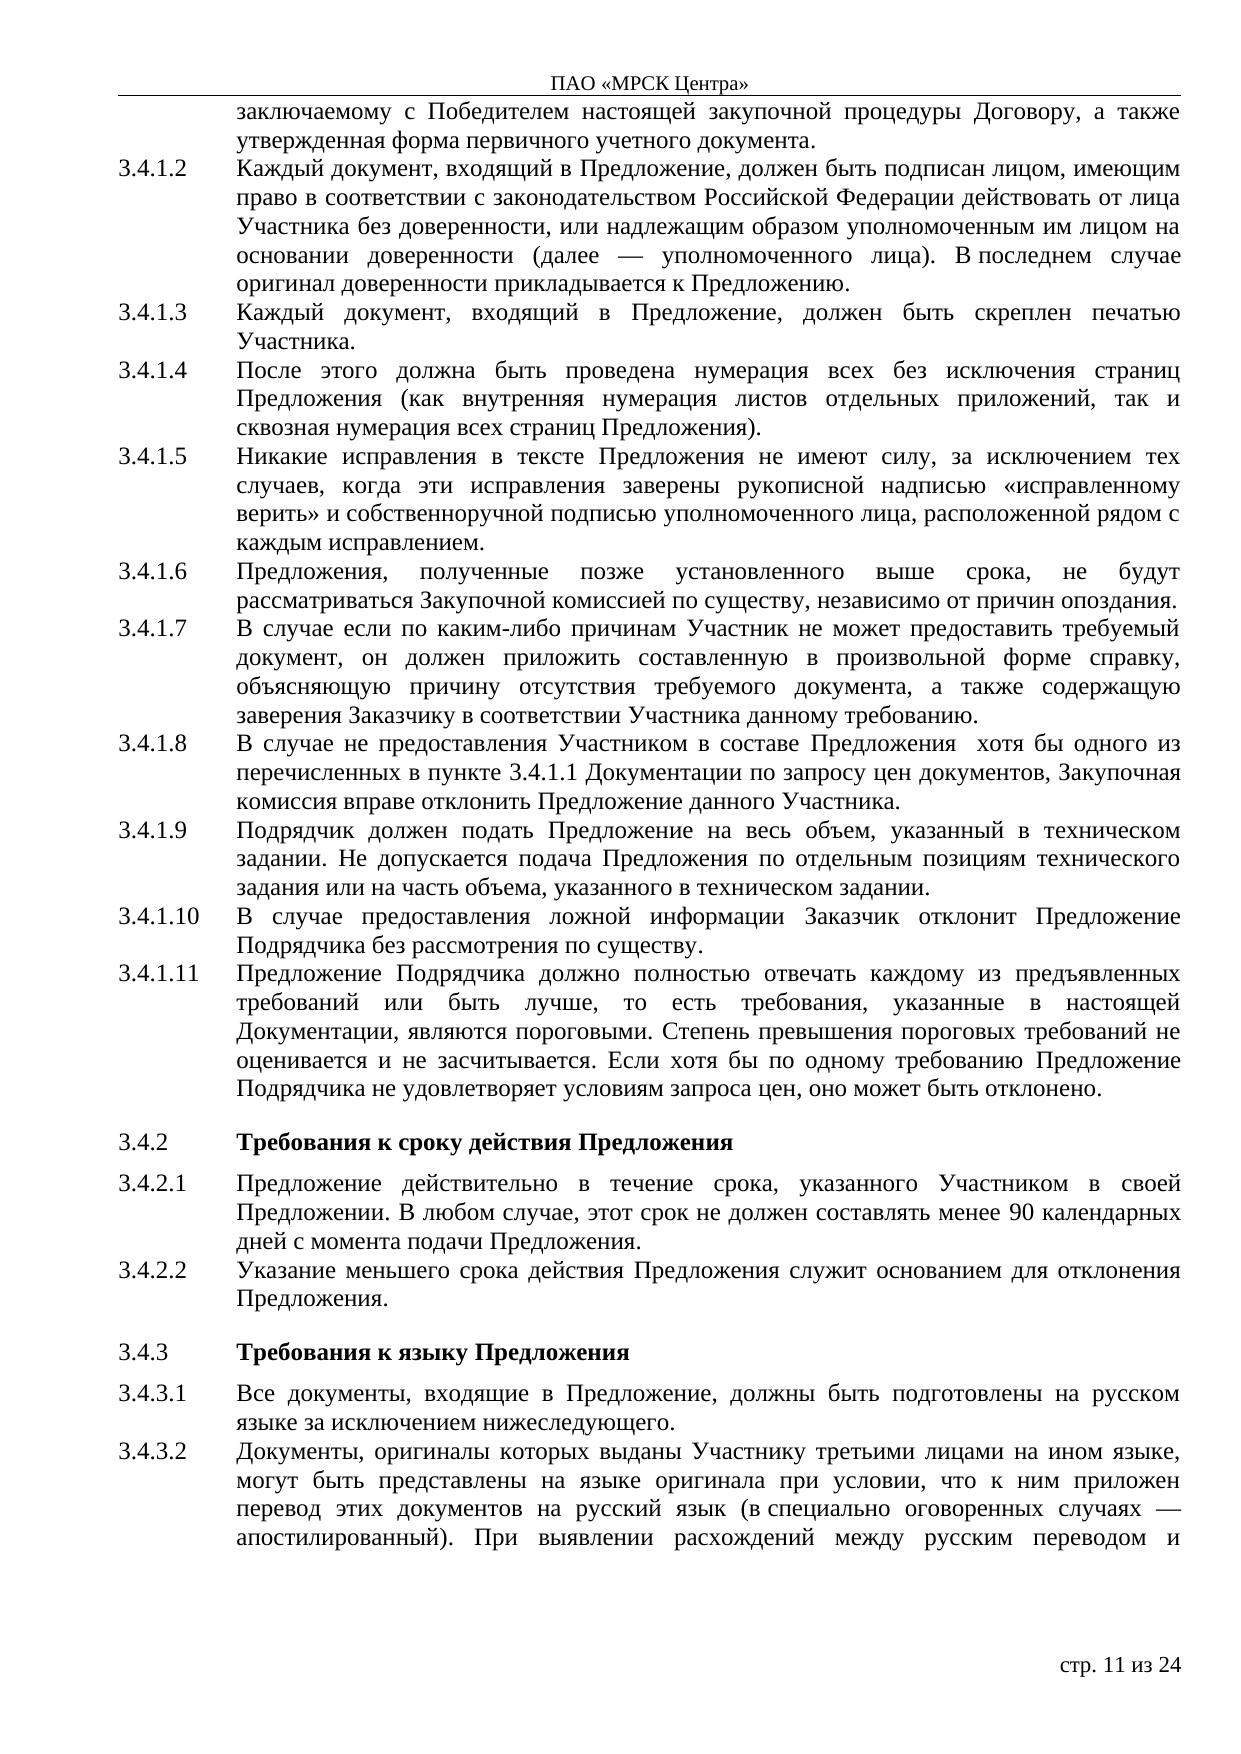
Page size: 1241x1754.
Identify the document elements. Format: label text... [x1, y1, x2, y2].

text Каждый документ, входящий в Предложение, должен быть скреплен печатью Участника. [118, 297, 1181, 355]
list Предложения, полученные позже установленного выше срока, не будут рассматриваться Закупочной комиссией по существу, независимо от причин опоздания. [118, 556, 1181, 613]
list Подрядчик должен подать Предложение на весь объем, указанный в техническом задании. Не допускается подача Предложения по отдельным позициям технического задания или на часть объема, указанного в техническом задании. [118, 815, 1181, 901]
list В случае если по каким-либо причинам Участник не может предоставить требуемый документ, он должен приложить составленную в произвольной форме справку, объясняющую причину отсутствия требуемого документа, а также содержащую заверения Заказчику в соответствии Участника данному требованию. [118, 613, 1181, 728]
list В случае предоставления ложной информации Заказчик отклонит Предложение Подрядчика без рассмотрения по существу. [118, 901, 1181, 958]
list Все документы, входящие в Предложение, должны быть подготовлены на русском языке за исключением нижеследующего. [118, 1378, 1181, 1436]
text Указание меньшего срока действия Предложения служит основанием для отклонения Предложения. [118, 1255, 1181, 1312]
list Предложение Подрядчика должно полностью отвечать каждому из предъявленных требований или быть лучше, то есть требования, указанные в настоящей Документации, являются пороговыми. Степень превышения пороговых требований не оценивается и не засчитывается. Если хотя бы по одному требованию Предложение Подрядчика не удовлетворяет условиям запроса цен, оно может быть отклонено. [118, 958, 1181, 1102]
text Требования к языку Предложения [118, 1337, 1181, 1366]
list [118, 1436, 1181, 1551]
list Никакие исправления в тексте Предложения не имеют силу, за исключением тех случаев, когда эти исправления заверены рукописной надписью «исправленному верить» и собственноручной подписью уполномоченного лица, расположенной рядом с каждым исправлением. [118, 441, 1181, 556]
list В случае не предоставления Участником в составе Предложения хотя бы одного из перечисленных в пункте 3.4.1.1 Документации по запросу цен документов, Закупочная комиссия вправе отклонить Предложение данного Участника. [118, 728, 1181, 815]
list Каждый документ, входящий в Предложение, должен быть подписан лицом, имеющим право в соответствии с законодательством Российской Федерации действовать от лица Участника без доверенности, или надлежащим образом уполномоченным им лицом на основании доверенности (далее — уполномоченного лица). В последнем случае оригинал доверенности прикладывается к Предложению. [118, 153, 1181, 297]
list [118, 96, 1181, 153]
list После этого должна быть проведена нумерация всех без исключения страниц Предложения (как внутренняя нумерация листов отдельных приложений, так и сквозная нумерация всех страниц Предложения). [118, 355, 1181, 441]
text Требования к сроку действия Предложения [118, 1127, 1181, 1156]
text Предложение действительно в течение срока, указанного Участником в своей Предложении. В любом случае, этот срок не должен составлять менее 90 календарных дней с момента подачи Предложения. [118, 1168, 1181, 1255]
